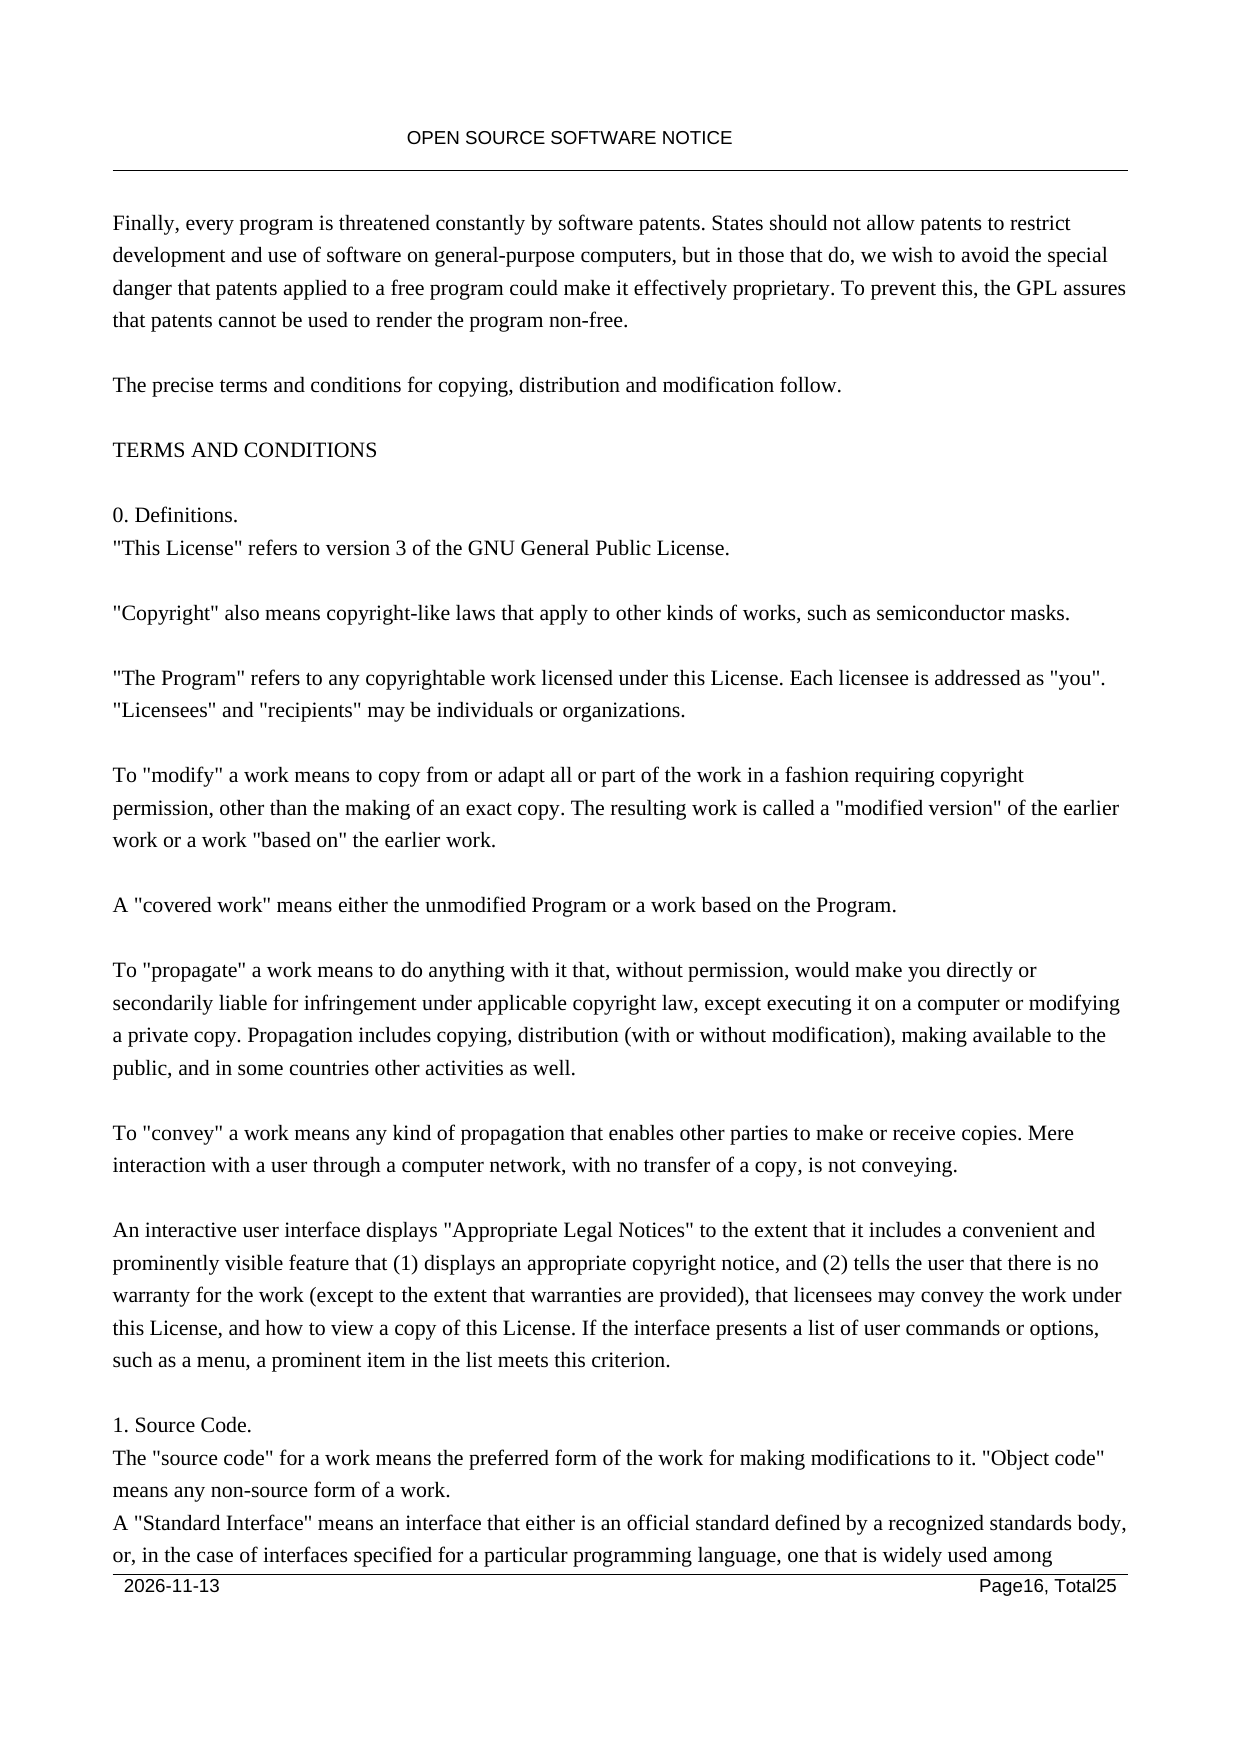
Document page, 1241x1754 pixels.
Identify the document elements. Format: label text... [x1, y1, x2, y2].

text The precise terms and conditions for copying, distribution and modification follow. [112, 369, 1128, 401]
text TERMS AND CONDITIONS [112, 434, 1128, 466]
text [112, 1506, 1128, 1571]
text The "source code" for a work means the preferred form of the work for making modifications to it. "Object code" means any non-source form of a work. [112, 1441, 1128, 1506]
text An interactive user interface displays "Appropriate Legal Notices" to the extent that it includes a convenient and prominently visible feature that (1) displays an appropriate copyright notice, and (2) tells the user that there is no warranty for the work (except to the extent that warranties are provided), that licensees may convey the work under this License, and how to view a copy of this License. If the interface presents a list of user commands or options, such as a menu, a prominent item in the list meets this criterion. [112, 1214, 1128, 1376]
text "This License" refers to version 3 of the GNU General Public License. [112, 531, 1128, 564]
text To "propagate" a work means to do anything with it that, without permission, would make you directly or secondarily liable for infringement under applicable copyright law, except executing it on a computer or modifying a private copy. Propagation includes copying, distribution (with or without modification), making available to the public, and in some countries other activities as well. [112, 954, 1128, 1084]
text "Copyright" also means copyright-like laws that apply to other kinds of works, such as semiconductor masks. [112, 596, 1128, 629]
text Finally, every program is threatened constantly by software patents. States should not allow patents to restrict development and use of software on general-purpose computers, but in those that do, we wish to avoid the special danger that patents applied to a free program could make it effectively proprietary. To prevent this, the GPL assures that patents cannot be used to render the program non-free. [112, 206, 1128, 336]
text To "convey" a work means any kind of propagation that enables other parties to make or receive copies. Mere interaction with a user through a computer network, with no transfer of a copy, is not conveying. [112, 1116, 1128, 1181]
text To "modify" a work means to copy from or adapt all or part of the work in a fashion requiring copyright permission, other than the making of an exact copy. The resulting work is called a "modified version" of the earlier work or a work "based on" the earlier work. [112, 759, 1128, 856]
text "The Program" refers to any copyrightable work licensed under this License. Each licensee is addressed as "you". "Licensees" and "recipients" may be individuals or organizations. [112, 661, 1128, 726]
text 0. Definitions. [112, 499, 1128, 531]
text 1. Source Code. [112, 1409, 1128, 1441]
text A "covered work" means either the unmodified Program or a work based on the Program. [112, 889, 1128, 921]
